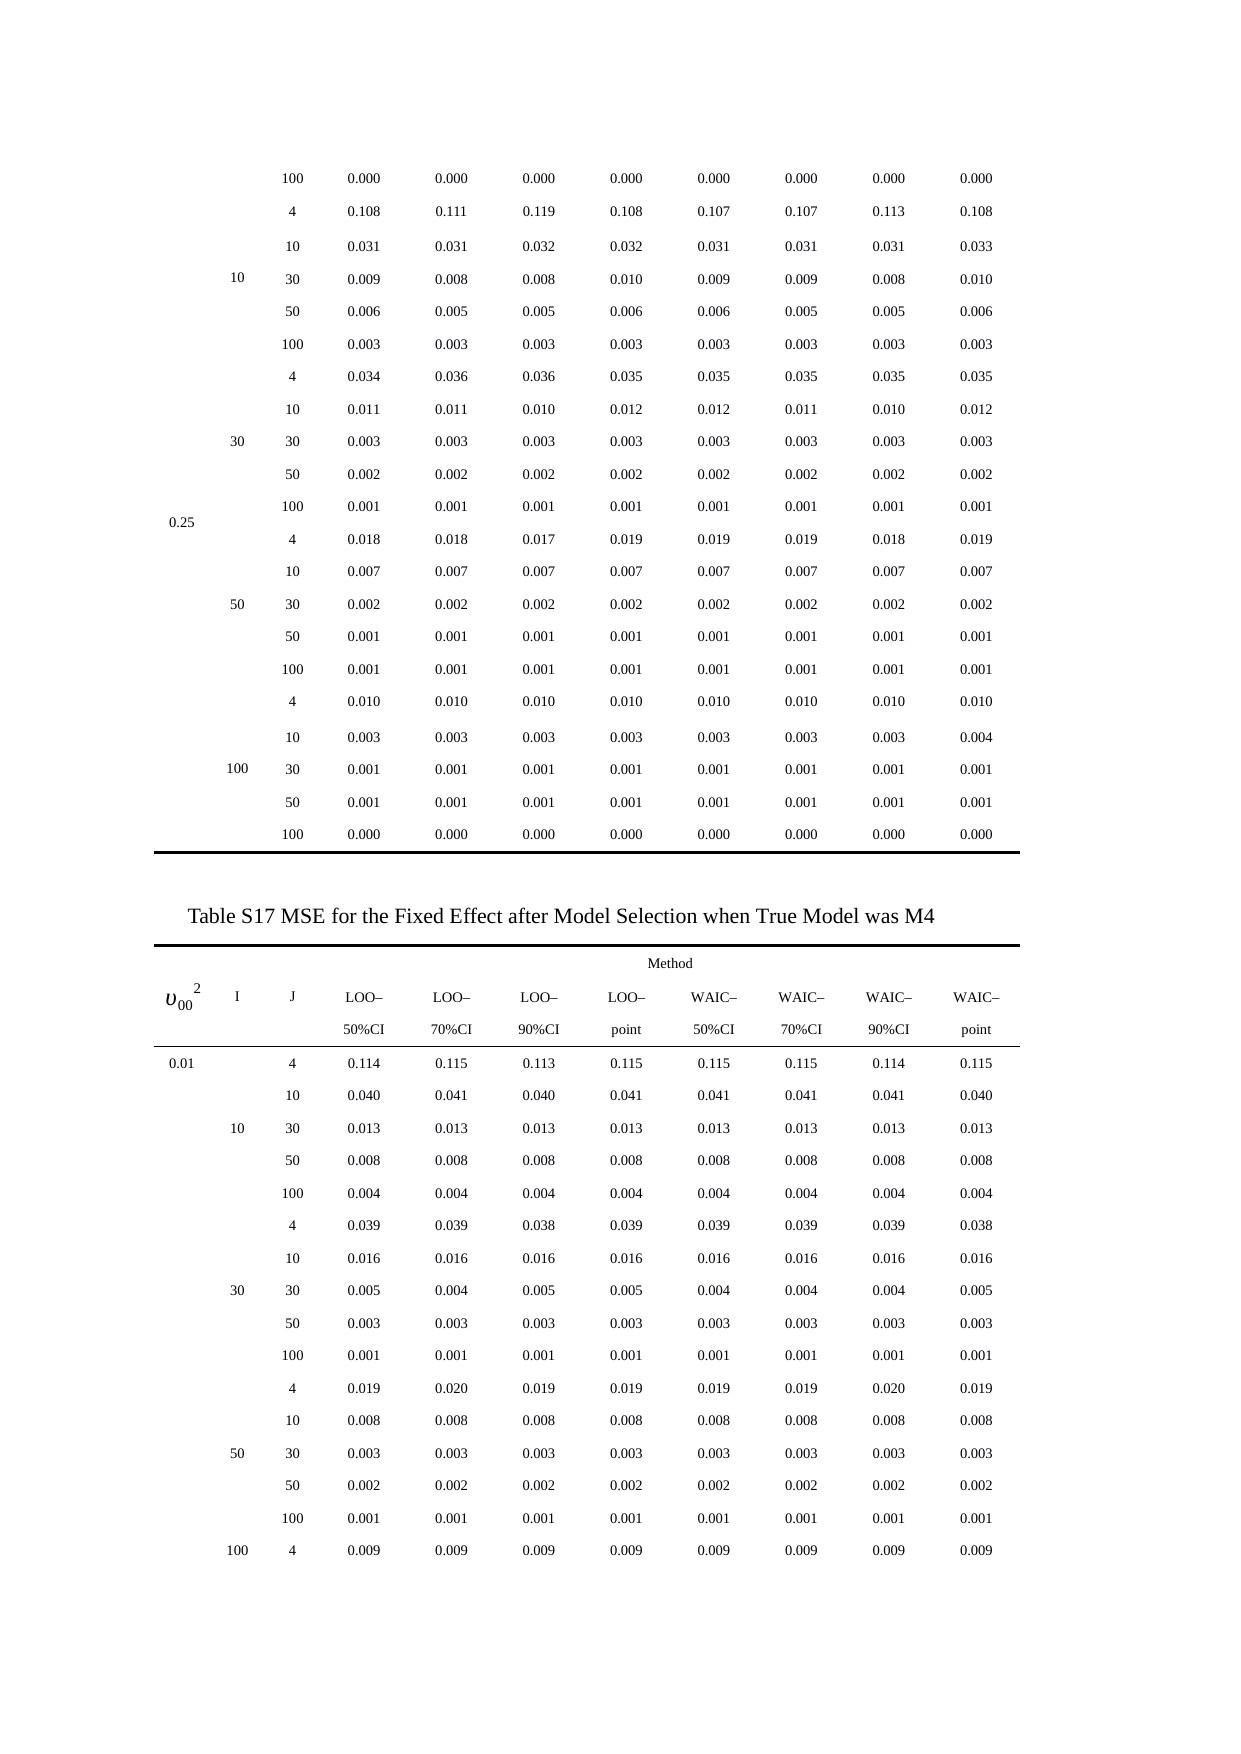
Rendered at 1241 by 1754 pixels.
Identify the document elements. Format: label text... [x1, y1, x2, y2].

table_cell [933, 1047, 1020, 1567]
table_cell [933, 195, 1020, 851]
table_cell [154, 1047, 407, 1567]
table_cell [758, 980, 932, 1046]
text Table S17 MSE for the Fixed Effect after Model Selection when True Model was M4 [187, 899, 1053, 931]
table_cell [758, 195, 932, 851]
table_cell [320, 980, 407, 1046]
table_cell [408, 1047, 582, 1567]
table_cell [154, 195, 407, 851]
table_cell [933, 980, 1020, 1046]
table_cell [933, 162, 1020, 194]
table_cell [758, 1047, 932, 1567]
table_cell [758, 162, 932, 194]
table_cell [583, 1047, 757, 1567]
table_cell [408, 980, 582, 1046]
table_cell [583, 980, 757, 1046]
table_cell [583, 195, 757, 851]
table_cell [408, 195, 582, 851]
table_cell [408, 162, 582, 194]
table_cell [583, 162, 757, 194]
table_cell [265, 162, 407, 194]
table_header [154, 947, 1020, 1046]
